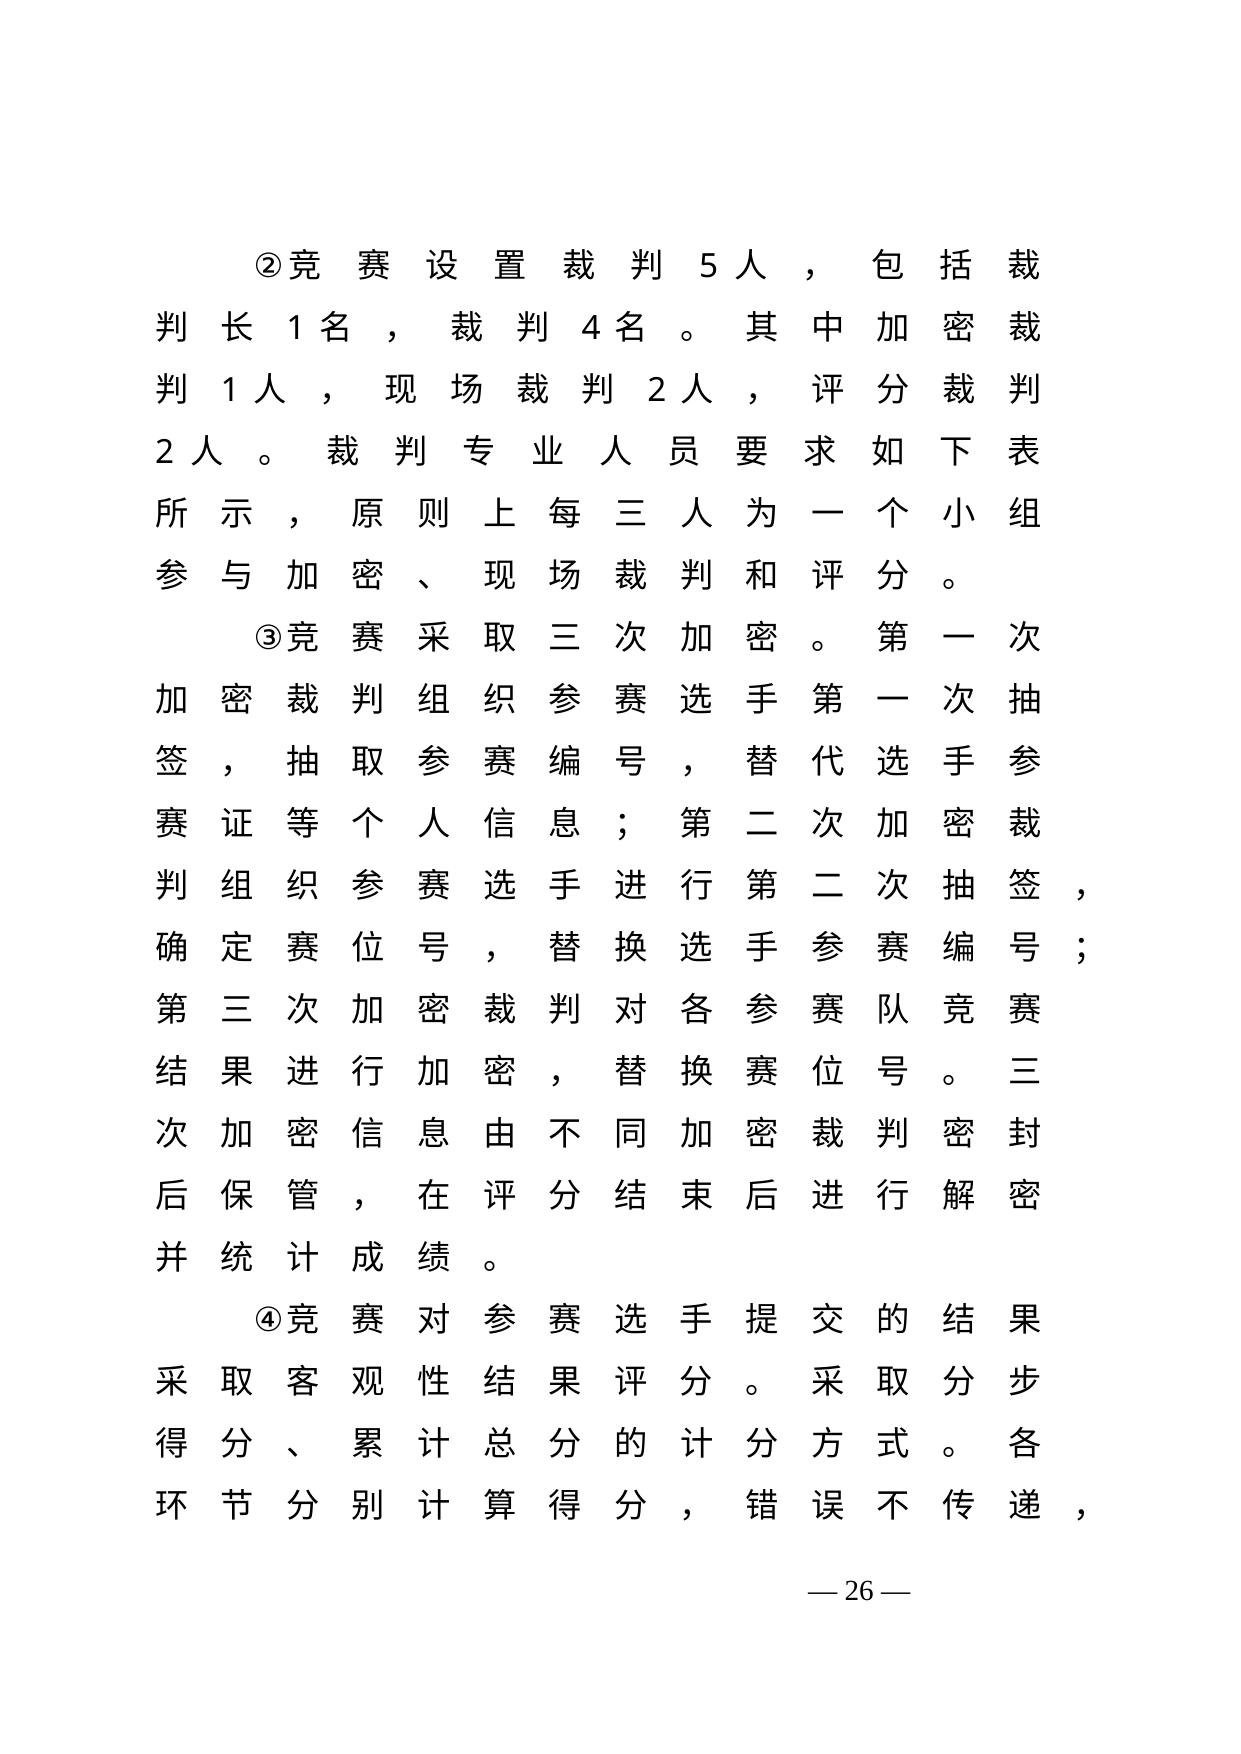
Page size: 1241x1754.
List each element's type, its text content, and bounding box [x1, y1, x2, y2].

text ②竞赛设置裁判5人，包括裁判长1名，裁判4名。其中加密裁判1人，现场裁判2人，评分裁判2人。裁判专业人员要求如下表所示，原则上每三人为一个小组参与加密、现场裁判和评分。 [155, 232, 1073, 604]
text ③竞赛采取三次加密。第一次加密裁判组织参赛选手第一次抽签，抽取参赛编号，替代选手参赛证等个人信息；第二次加密裁判组织参赛选手进行第二次抽签，确定赛位号，替换选手参赛编号；第三次加密裁判对各参赛队竞赛结果进行加密，替换赛位号。三次加密信息由不同加密裁判密封后保管，在评分结束后进行解密并统计成绩。 [155, 604, 1073, 1286]
text ④竞赛对参赛选手提交的结果采取客观性结果评分。采取分步得分、累计总分的计分方式。各环节分别计算得分，错误不传递，按规定得分计入总分。根据赛题情况划分模块，每三名裁判负责一个模块进行独立评分。裁判长在竞赛结束4小时内提交评分结果，经复核无误，由裁判长、监督组签字确认后公布。 [155, 1286, 1073, 1534]
